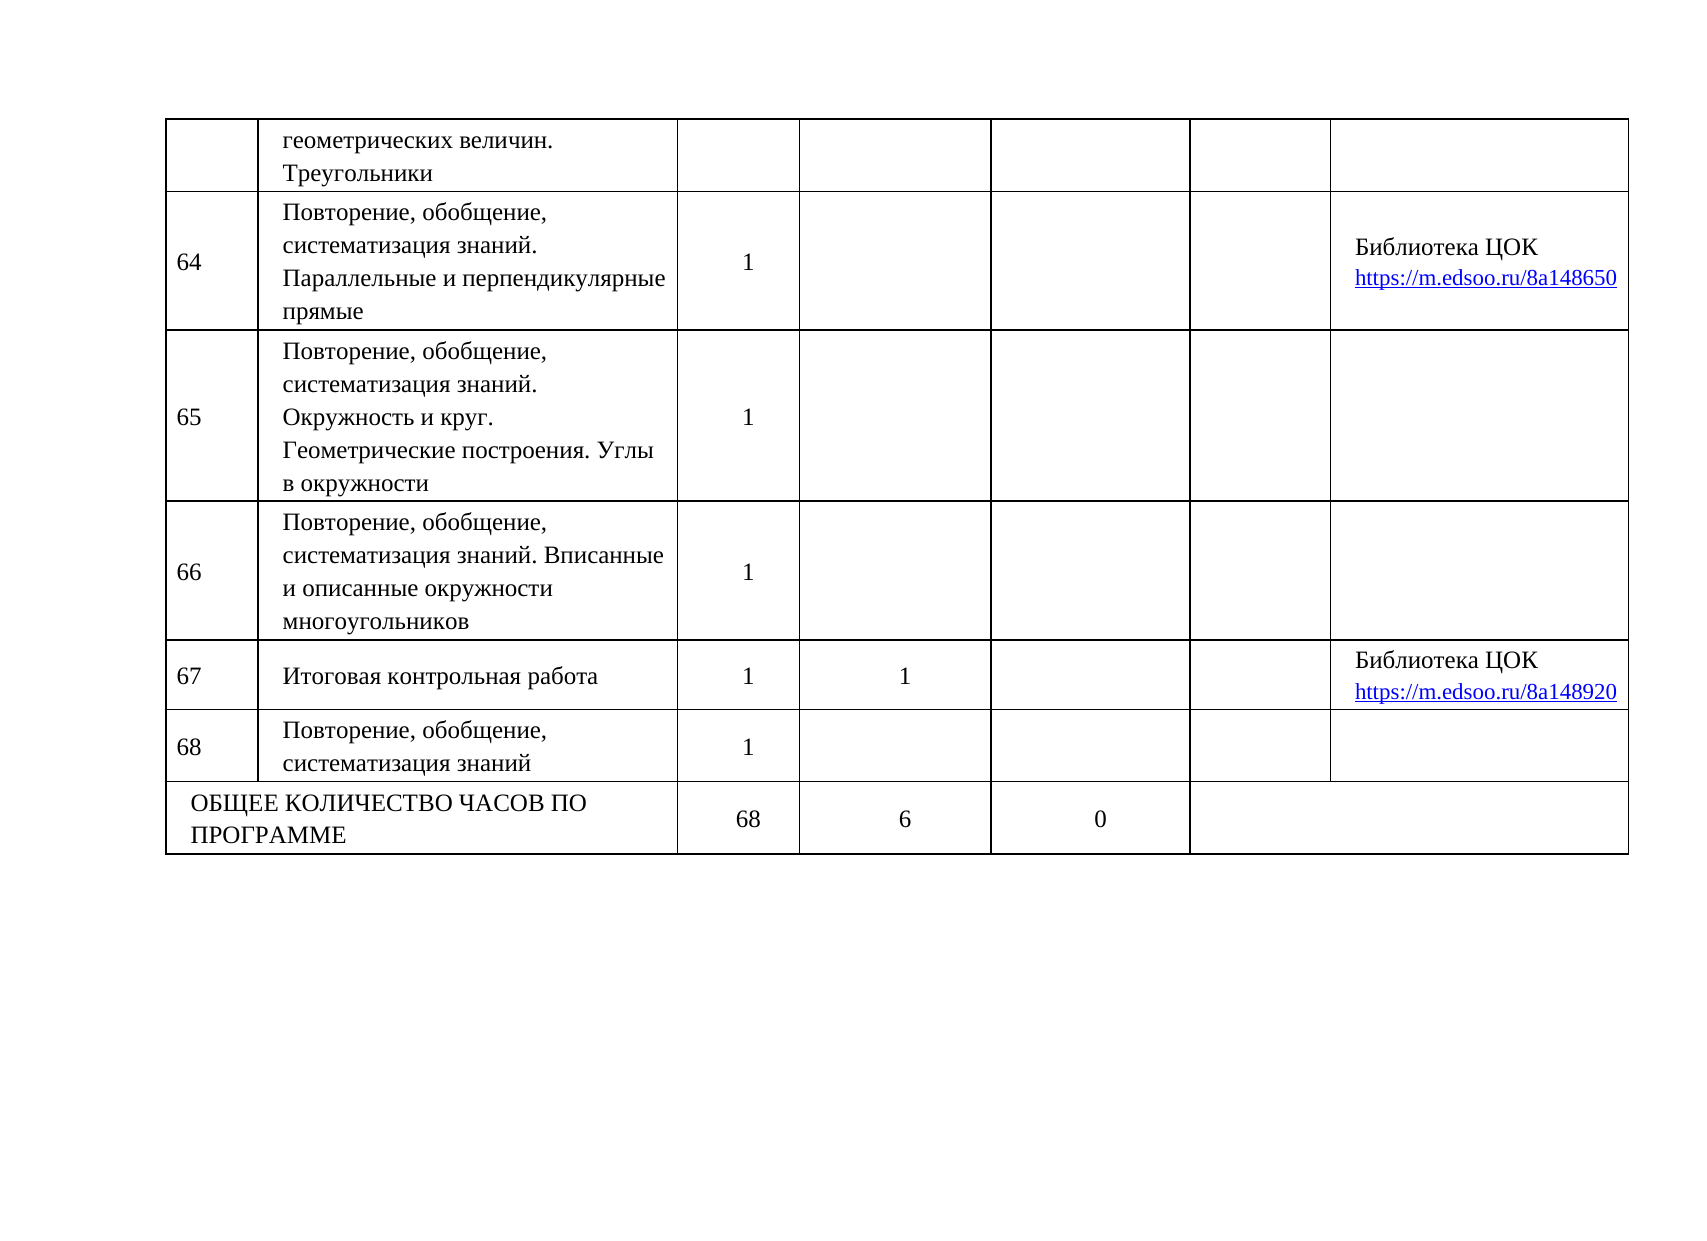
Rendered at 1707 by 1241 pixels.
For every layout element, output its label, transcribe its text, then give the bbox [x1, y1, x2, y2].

table_cell 67 [167, 641, 257, 708]
table_cell 68 [678, 782, 799, 853]
table_cell [992, 120, 1189, 191]
table_cell 6 [800, 782, 990, 853]
table_cell [992, 331, 1189, 500]
table_cell 1 [678, 641, 799, 708]
table_cell [800, 502, 990, 639]
table_cell [1191, 331, 1330, 500]
table_cell Повторение, обобщение, систематизация знаний. Вписанные и описанные окружности многоугольников [259, 502, 677, 639]
table_cell Итоговая контрольная работа [259, 641, 677, 708]
table_cell [1191, 782, 1628, 853]
table_cell [1191, 192, 1330, 329]
table_cell 65 [167, 331, 257, 500]
table_cell [992, 192, 1189, 329]
table_cell [1191, 710, 1330, 781]
table_cell Библиотека ЦОК https://m.edsoo.ru/8a148920 [1331, 641, 1628, 708]
table_cell [992, 641, 1189, 708]
table_cell 1 [678, 192, 799, 329]
table_cell Повторение, обобщение, систематизация знаний. Окружность и круг. Геометрические построения. Углы в окружности [259, 331, 677, 500]
table_cell 1 [678, 331, 799, 500]
table_cell 63 [167, 120, 257, 191]
table_cell [800, 331, 990, 500]
table_cell 68 [167, 710, 257, 781]
table_cell Повторение, обобщение, систематизация знаний. Параллельные и перпендикулярные прямые [259, 192, 677, 329]
table_cell [1191, 641, 1330, 708]
table_cell [800, 192, 990, 329]
table_cell [800, 710, 990, 781]
table_cell [1331, 502, 1628, 639]
table_cell 0 [992, 782, 1189, 853]
table_cell 1 [800, 641, 990, 708]
table_cell 66 [167, 502, 257, 639]
table_cell ОБЩЕЕ КОЛИЧЕСТВО ЧАСОВ ПО ПРОГРАММЕ [167, 782, 677, 853]
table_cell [1331, 120, 1628, 191]
table_cell 1 [678, 710, 799, 781]
table_cell [992, 710, 1189, 781]
table_cell 1 [678, 120, 799, 191]
table_cell [800, 120, 990, 191]
table_cell [1191, 120, 1330, 191]
table_cell [1331, 331, 1628, 500]
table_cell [259, 120, 677, 191]
table_cell [1331, 710, 1628, 781]
table_cell 64 [167, 192, 257, 329]
table_cell 1 [678, 502, 799, 639]
table_cell Библиотека ЦОК https://m.edsoo.ru/8a148650 [1331, 192, 1628, 329]
table_cell [1191, 502, 1330, 639]
table_cell [992, 502, 1189, 639]
table_cell Повторение, обобщение, систематизация знаний [259, 710, 677, 781]
